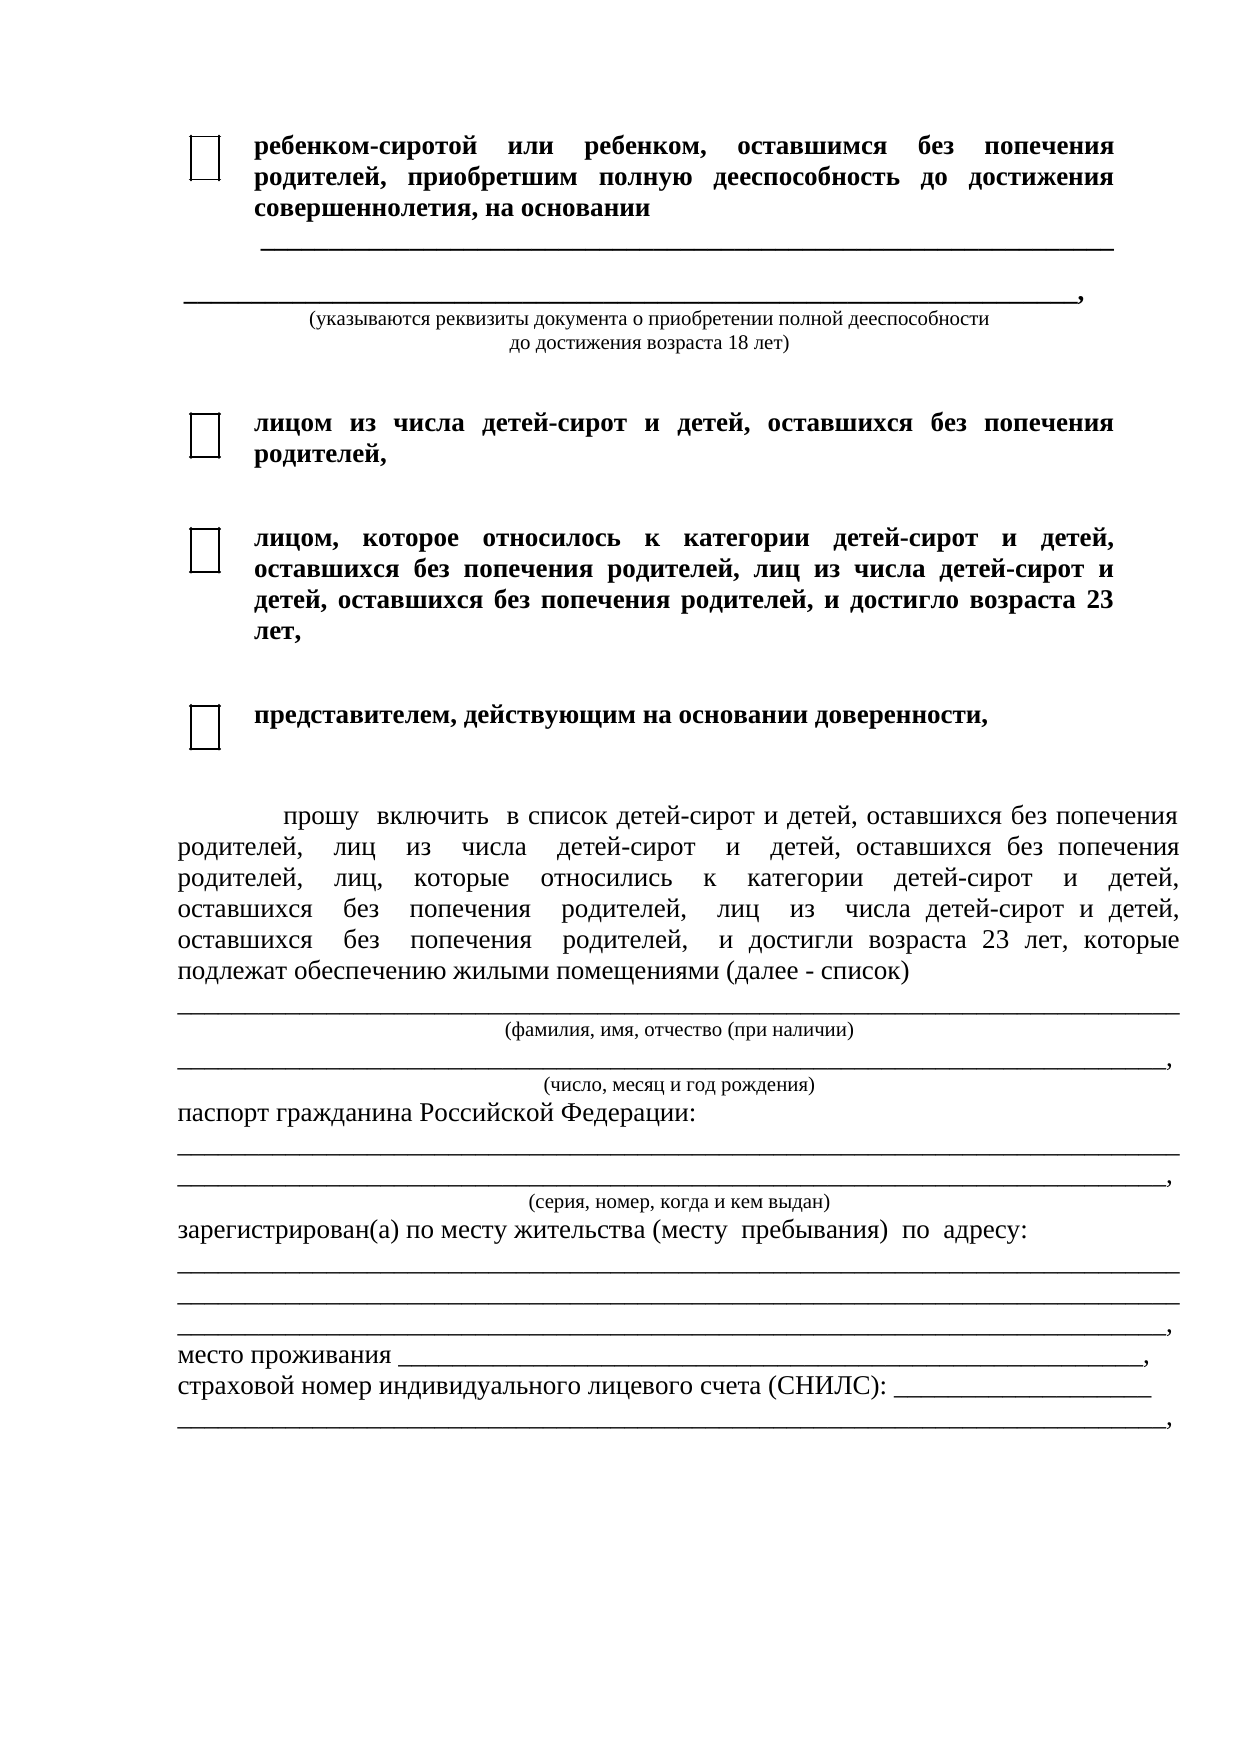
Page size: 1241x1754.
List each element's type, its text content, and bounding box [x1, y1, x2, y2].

text место проживания _______________________________________________________, [177, 1338, 1181, 1369]
table_header [177, 687, 247, 768]
text страховой номер индивидуального лицевого счета (СНИЛС): ___________________ [177, 1369, 1181, 1400]
text __________________________________________________________________________ [177, 1276, 1181, 1307]
text прошу включить в список детей-сирот и детей, оставшихся без попечения родителей, лиц из числа детей-сирот и детей, оставшихся без попечения родителей, лиц, которые относились к категории детей-сирот и детей, оставшихся без попечения родителей, лиц из числа детей-сирот и детей, оставшихся без попечения родителей, и достигли возраста 23 лет, которые подлежат обеспечению жилыми помещениями (далее - список) [177, 799, 1181, 986]
text (число, месяц и год рождения) [177, 1072, 1181, 1096]
table_header [177, 396, 247, 479]
text __________________________________________________________________________ [177, 1127, 1181, 1158]
text (серия, номер, когда и кем выдан) [177, 1189, 1181, 1213]
text __________________________________________________________________________ [177, 1245, 1181, 1276]
table_header [177, 118, 247, 264]
text _________________________________________________________________________, [177, 1041, 1181, 1072]
text (фамилия, имя, отчество (при наличии) [177, 1017, 1181, 1041]
text __________________________________________________________________________ [177, 986, 1181, 1017]
table_header [177, 510, 247, 656]
text паспорт гражданина Российской Федерации: [177, 1096, 1181, 1127]
text _________________________________________________________________________, [177, 1400, 1181, 1432]
table_header лицом из числа детей-сирот и детей, оставшихся без попечения родителей, [248, 396, 1122, 479]
table_header представителем, действующим на основании доверенности, [248, 687, 1122, 768]
text зарегистрирован(а) по месту жительства (месту пребывания) по адресу: [177, 1213, 1181, 1245]
table_header лицом, которое относилось к категории детей-сирот и детей, оставшихся без попечения родителей, лиц из числа детей-сирот и детей, оставшихся без попечения родителей, и достигло возраста 23 лет, [248, 510, 1122, 656]
table_cell __________________________________________________________________, (указываются реквизиты документа о приобретении полной дееспособности до достижения возраста 18 лет) [177, 264, 1122, 364]
table_header ребенком-сиротой или ребенком, оставшимся без попечения родителей, приобретшим полную дееспособность до достижения совершеннолетия, на основании _______________________________________________________________ [248, 118, 1122, 264]
text _________________________________________________________________________, [177, 1307, 1181, 1338]
text _________________________________________________________________________, [177, 1158, 1181, 1189]
